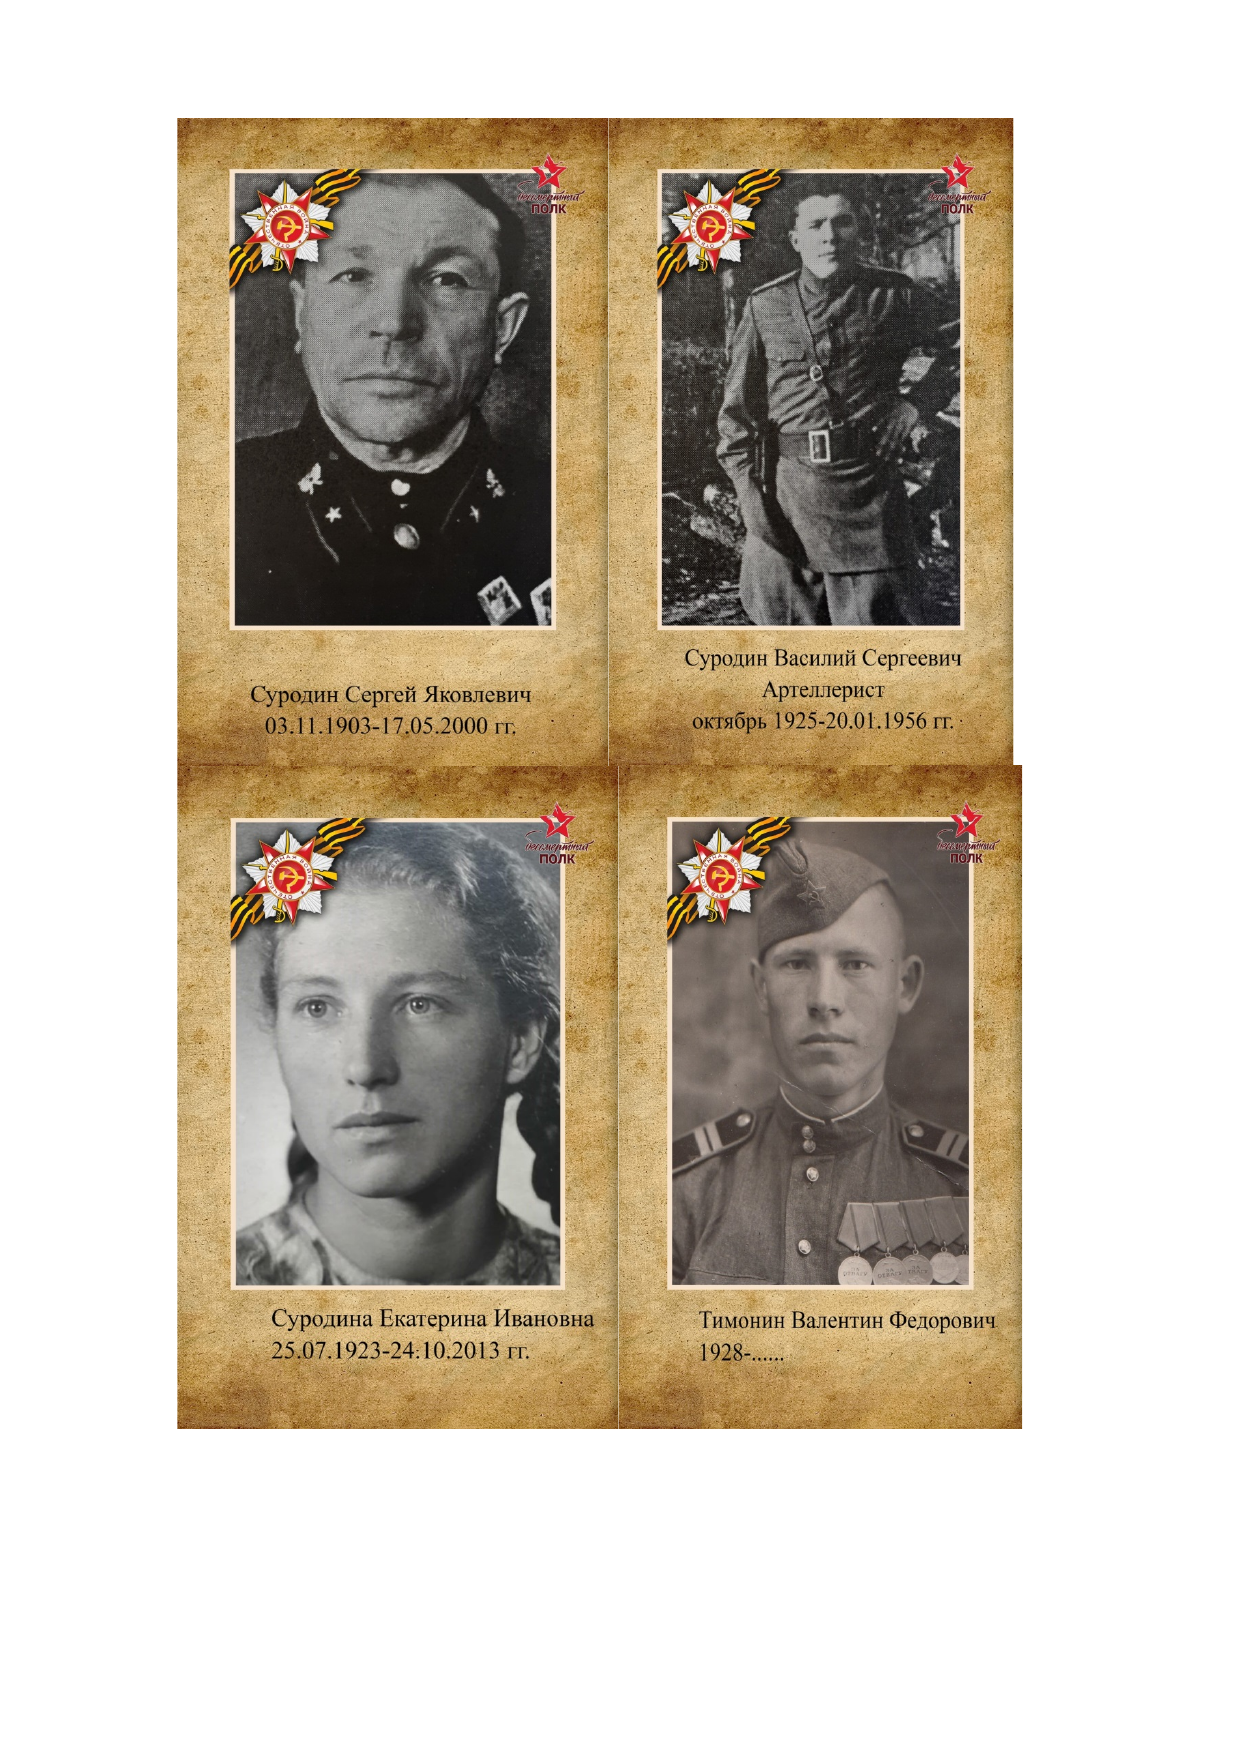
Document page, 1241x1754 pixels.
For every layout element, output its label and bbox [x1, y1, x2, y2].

picture [177, 118, 1023, 1429]
